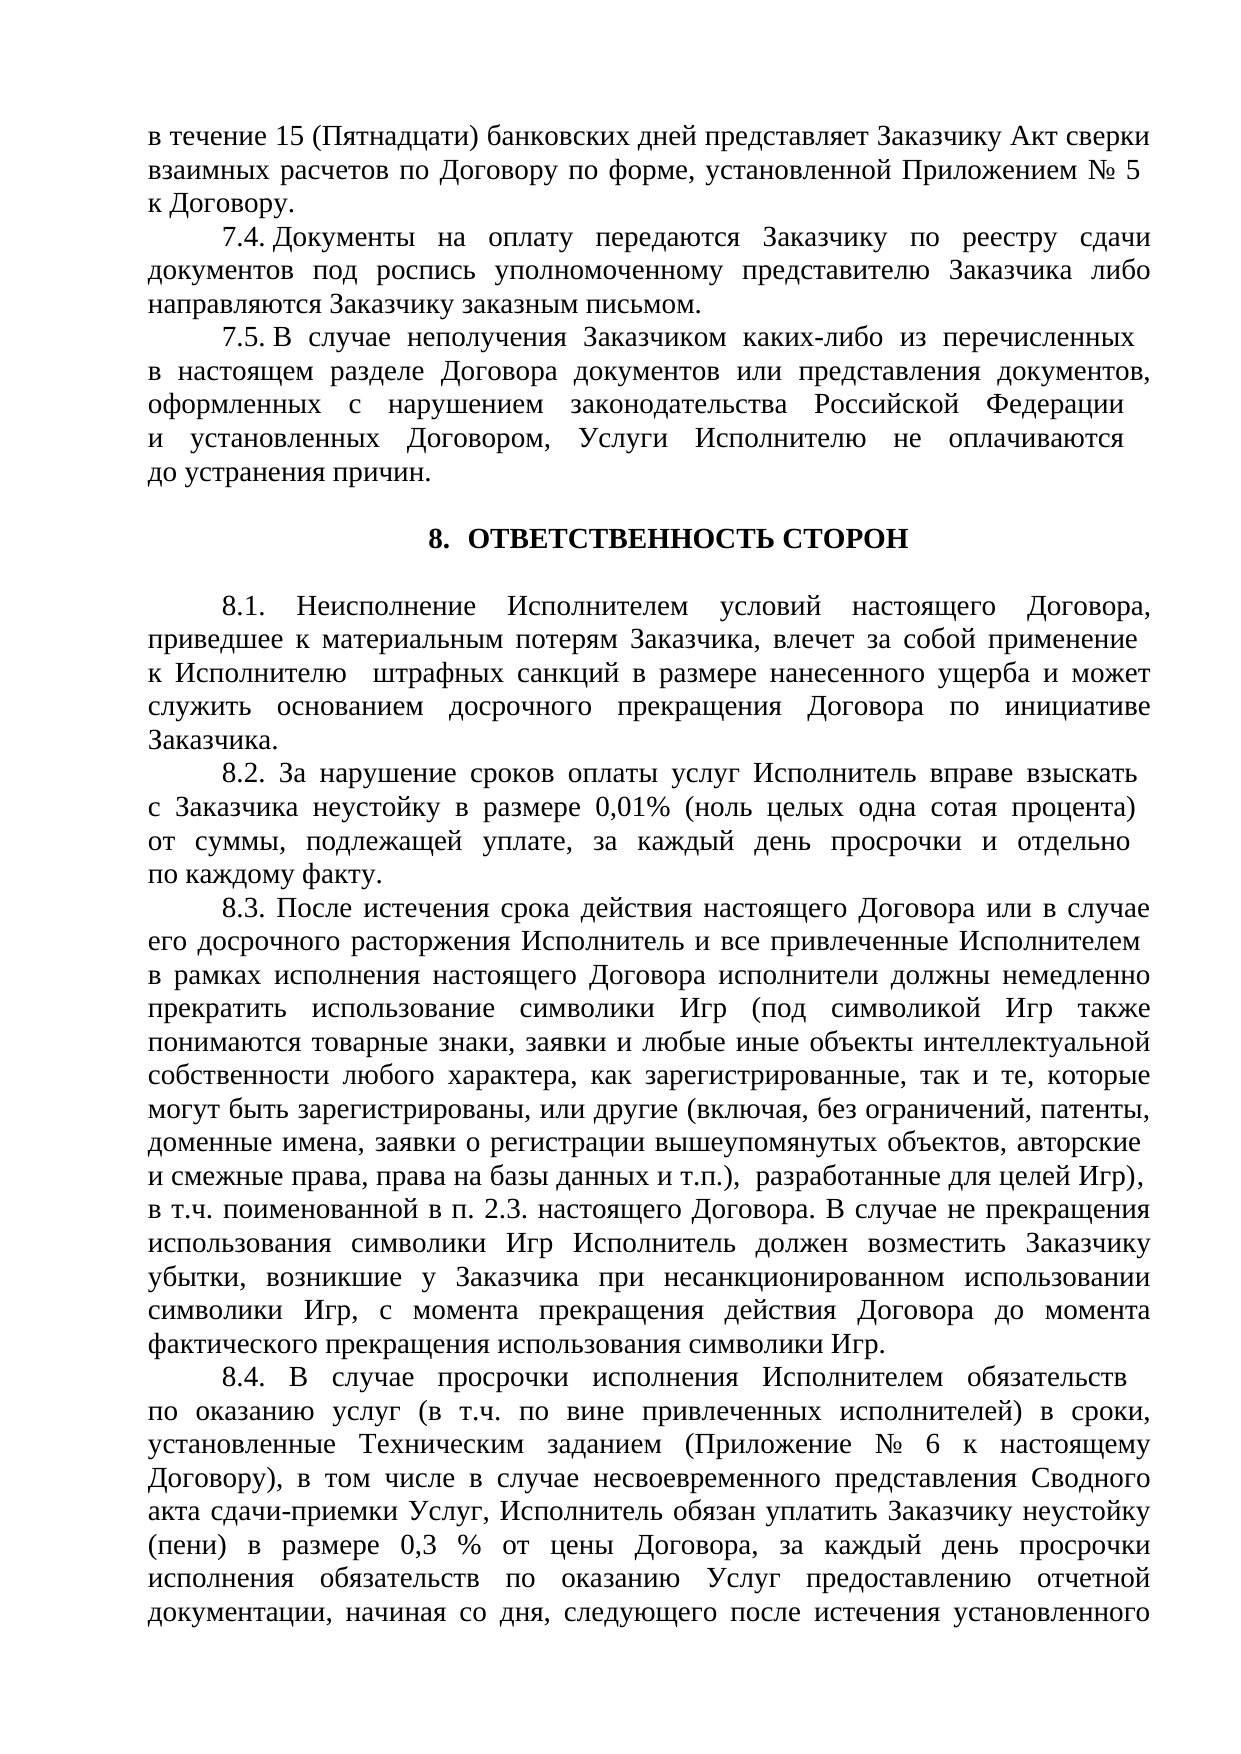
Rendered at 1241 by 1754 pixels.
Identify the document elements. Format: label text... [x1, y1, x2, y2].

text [148, 118, 1152, 219]
text 8.2. За нарушение сроков оплаты услуг Исполнитель вправе взыскать с Заказчика неустойку в размере 0,01% (ноль целых одна сотая процента) от суммы, подлежащей уплате, за каждый день просрочки и отдельно по каждому факту. [148, 756, 1152, 890]
list ОТВЕТСТВЕННОСТЬ СТОРОН [185, 521, 1152, 554]
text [148, 1359, 1152, 1628]
text 8.1. Неисполнение Исполнителем условий настоящего Договора, приведшее к материальным потерям Заказчика, влечет за собой применение к Исполнителю штрафных санкций в размере нанесенного ущерба и может служить основанием досрочного прекращения Договора по инициативе Заказчика. [148, 588, 1152, 756]
text 7.5. В случае неполучения Заказчиком каких-либо из перечисленных в настоящем разделе Договора документов или представления документов, оформленных с нарушением законодательства Российской Федерации и установленных Договором, Услуги Исполнителю не оплачиваются до устранения причин. [148, 319, 1152, 487]
text 8.3. После истечения срока действия настоящего Договора или в случае его досрочного расторжения Исполнитель и все привлеченные Исполнителем в рамках исполнения настоящего Договора исполнители должны немедленно прекратить использование символики Игр (под символикой Игр также понимаются товарные знаки, заявки и любые иные объекты интеллектуальной собственности любого характера, как зарегистрированные, так и те, которые могут быть зарегистрированы, или другие (включая, без ограничений, патенты, доменные имена, заявки о регистрации вышеупомянутых объектов, авторские и смежные права, права на базы данных и т.п.), разработанные для целей Игр), в т.ч. поименованной в п. 2.3. настоящего Договора. В случае не прекращения использования символики Игр Исполнитель должен возместить Заказчику убытки, возникшие у Заказчика при несанкционированном использовании символики Игр, с момента прекращения действия Договора до момента фактического прекращения использования символики Игр. [148, 890, 1152, 1359]
text 7.4. Документы на оплату передаются Заказчику по реестру сдачи документов под роспись уполномоченному представителю Заказчика либо направляются Заказчику заказным письмом. [148, 219, 1152, 319]
